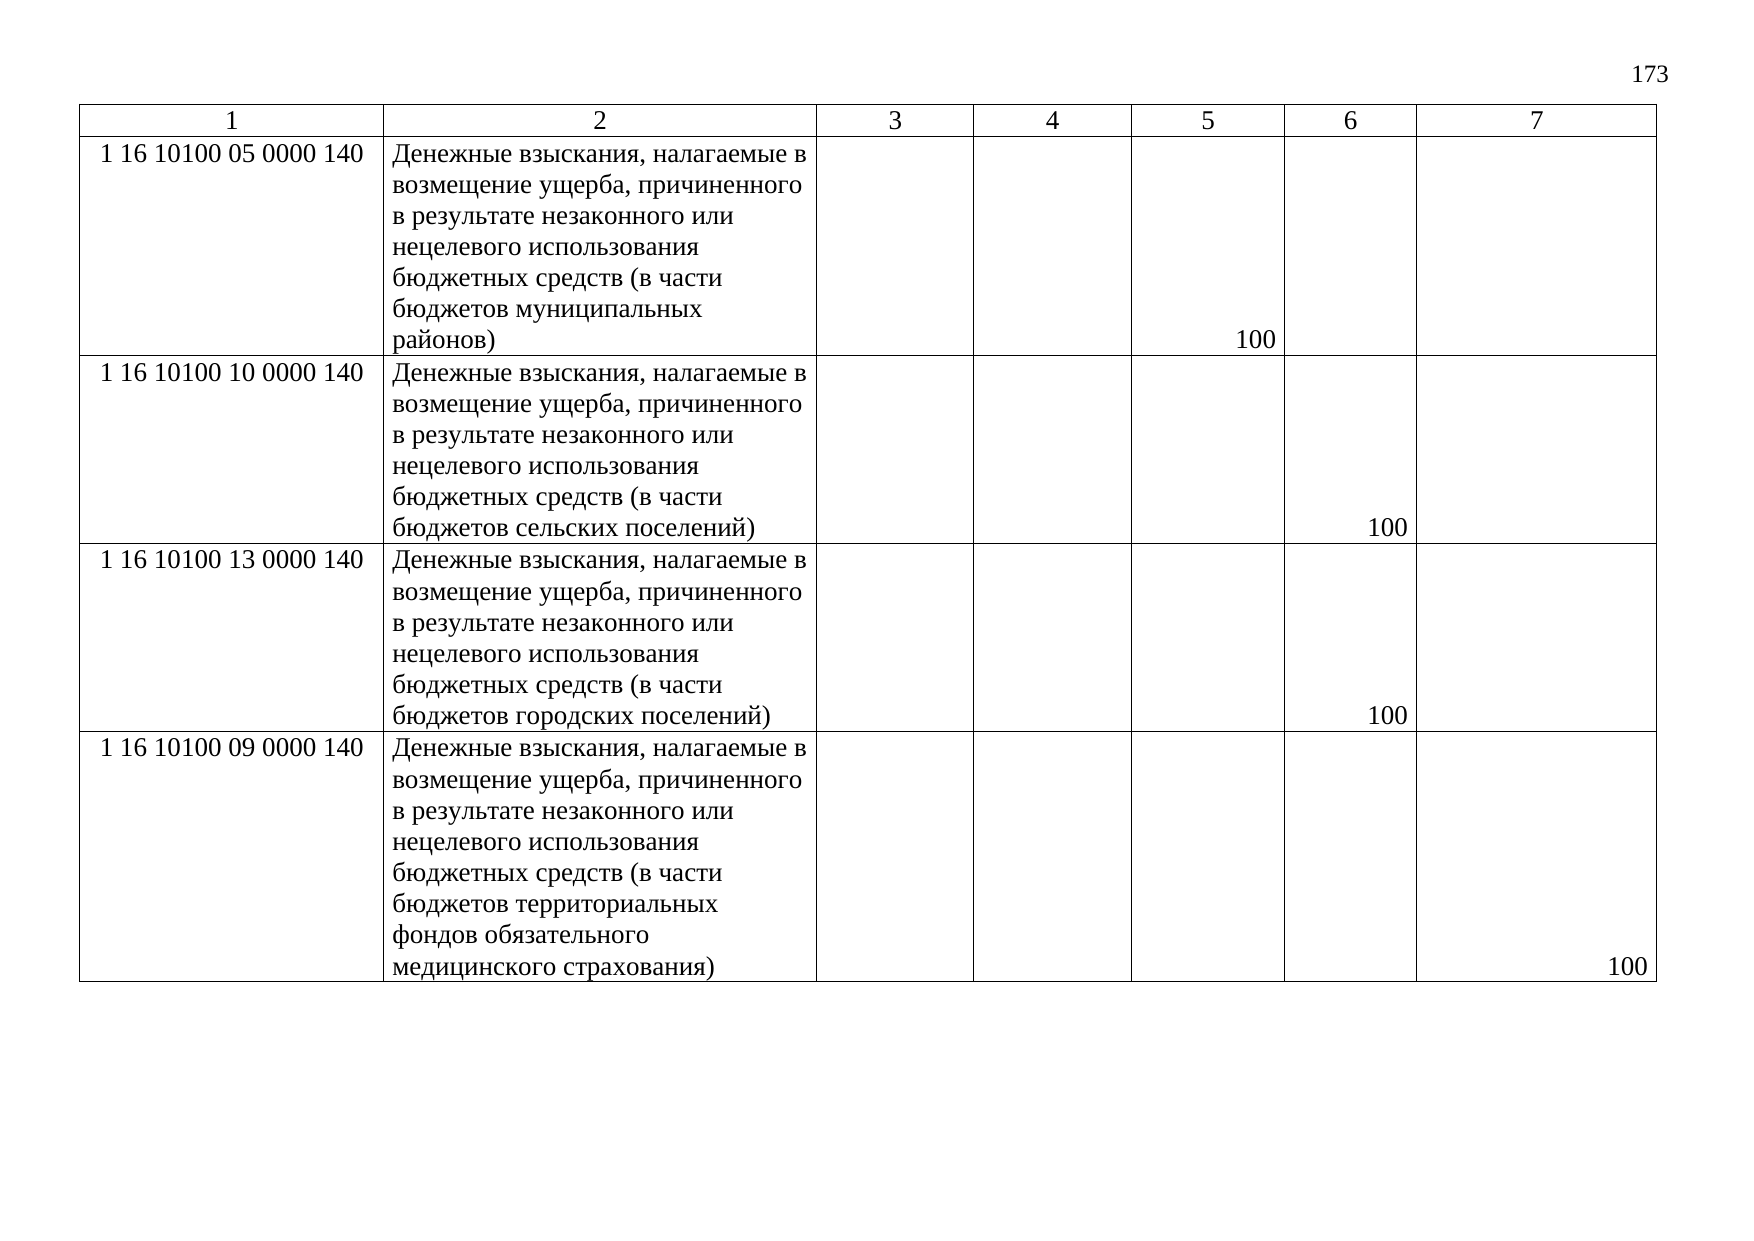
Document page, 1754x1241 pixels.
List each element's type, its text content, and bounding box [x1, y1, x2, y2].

table_header 1 [80, 105, 383, 136]
table_header 6 [1285, 105, 1416, 136]
table_cell [1132, 356, 1284, 543]
table_cell Денежные взыскания, налагаемые в возмещение ущерба, причиненного в результате незаконного или нецелевого использования бюджетных средств (в части бюджетов территориальных фондов обязательного медицинского страхования) [384, 732, 816, 981]
table_cell 1 16 10100 10 0000 140 [80, 356, 383, 543]
table_cell 1 16 10100 13 0000 140 [80, 544, 383, 731]
table_cell [1285, 137, 1416, 355]
table_cell [974, 732, 1131, 981]
table_cell [817, 732, 973, 981]
table_cell 1 16 10100 05 0000 140 [80, 137, 383, 355]
table_cell [817, 356, 973, 543]
table_cell 100 [1417, 732, 1656, 981]
table_cell 1 16 10100 09 0000 140 [80, 732, 383, 981]
table_cell 100 [1285, 356, 1416, 543]
table_cell Денежные взыскания, налагаемые в возмещение ущерба, причиненного в результате незаконного или нецелевого использования бюджетных средств (в части бюджетов сельских поселений) [384, 356, 816, 543]
table_cell [817, 137, 973, 355]
table_cell [974, 544, 1131, 731]
table_cell [974, 137, 1131, 355]
table_cell [974, 356, 1131, 543]
table_cell Денежные взыскания, налагаемые в возмещение ущерба, причиненного в результате незаконного или нецелевого использования бюджетных средств (в части бюджетов муниципальных районов) [384, 137, 816, 355]
table_header 3 [817, 105, 973, 136]
table_cell Денежные взыскания, налагаемые в возмещение ущерба, причиненного в результате незаконного или нецелевого использования бюджетных средств (в части бюджетов городских поселений) [384, 544, 816, 731]
table_cell 100 [1132, 137, 1284, 355]
table_cell [1417, 137, 1656, 355]
table_cell [1285, 732, 1416, 981]
table_header 5 [1132, 105, 1284, 136]
table_cell 100 [1285, 544, 1416, 731]
table_header 4 [974, 105, 1131, 136]
table_cell [1417, 544, 1656, 731]
table_cell [1132, 544, 1284, 731]
table_header 7 [1417, 105, 1656, 136]
table_cell [1132, 732, 1284, 981]
table_cell [1417, 356, 1656, 543]
table_header 2 [384, 105, 816, 136]
table_cell [817, 544, 973, 731]
